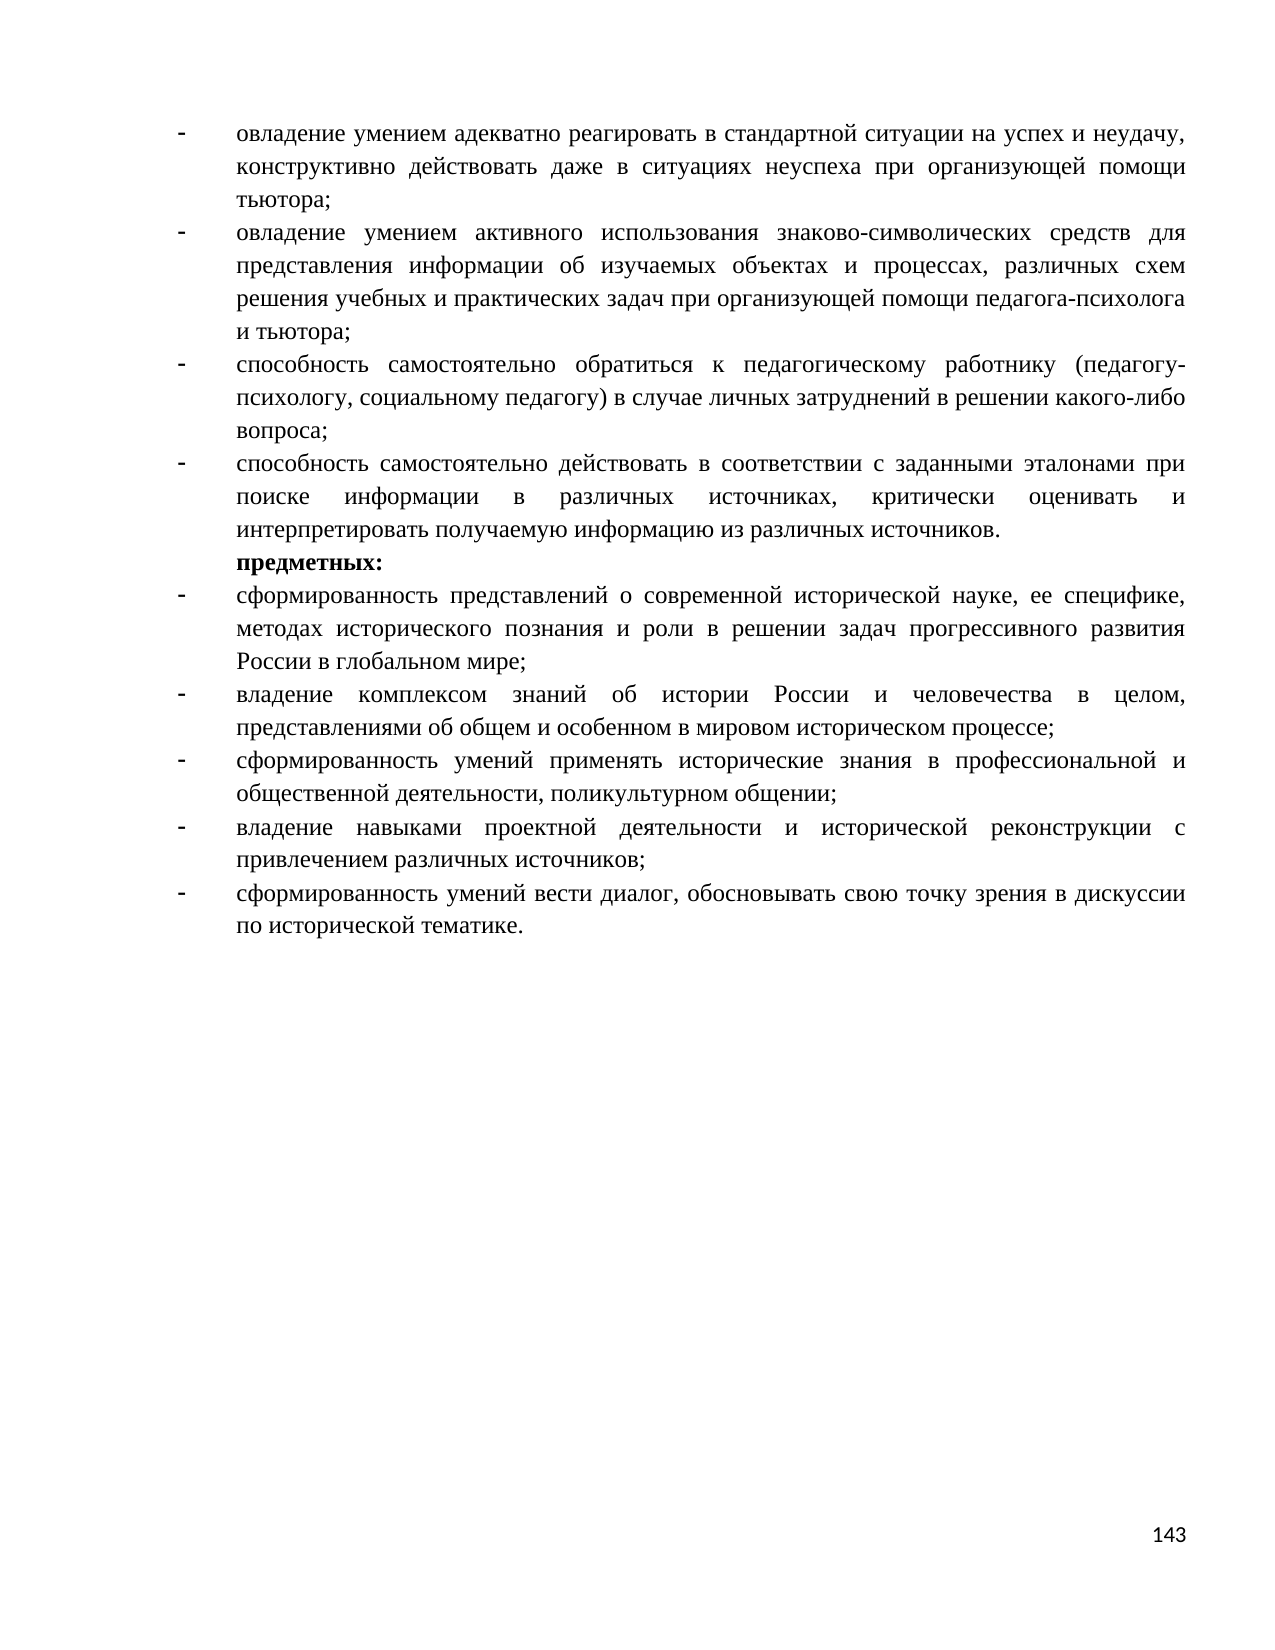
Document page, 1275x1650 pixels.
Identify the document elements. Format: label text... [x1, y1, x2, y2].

list овладение умением адекватно реагировать в стандартной ситуации на успех и неудачу, конструктивно действовать даже в ситуациях неуспеха при организующей помощи тьютора; [177, 118, 1186, 213]
list владение комплексом знаний об истории России и человечества в целом, представлениями об общем и особенном в мировом историческом процессе; [177, 679, 1186, 741]
list сформированность представлений о современной исторической науке, ее специфике, методах исторического познания и роли в решении задач прогрессивного развития России в глобальном мире; [177, 580, 1186, 675]
list сформированность умений вести диалог, обосновывать свою точку зрения в дискуссии по исторической тематике. [177, 878, 1187, 939]
list способность самостоятельно обратиться к педагогическому работнику (педагогу-психологу, социальному педагогу) в случае личных затруднений в решении какого-либо вопроса; [177, 349, 1186, 444]
text предметных: [236, 547, 1186, 576]
list владение навыками проектной деятельности и исторической реконструкции с привлечением различных источников; [177, 812, 1187, 873]
list сформированность умений применять исторические знания в профессиональной и общественной деятельности, поликультурном общении; [177, 746, 1186, 807]
list способность самостоятельно действовать в соответствии с заданными эталонами при поиске информации в различных источниках, критически оценивать и интерпретировать получаемую информацию из различных источников. [177, 448, 1186, 543]
list овладение умением активного использования знаково-символических средств для представления информации об изучаемых объектах и процессах, различных схем решения учебных и практических задач при организующей помощи педагога-психолога и тьютора; [177, 217, 1186, 345]
